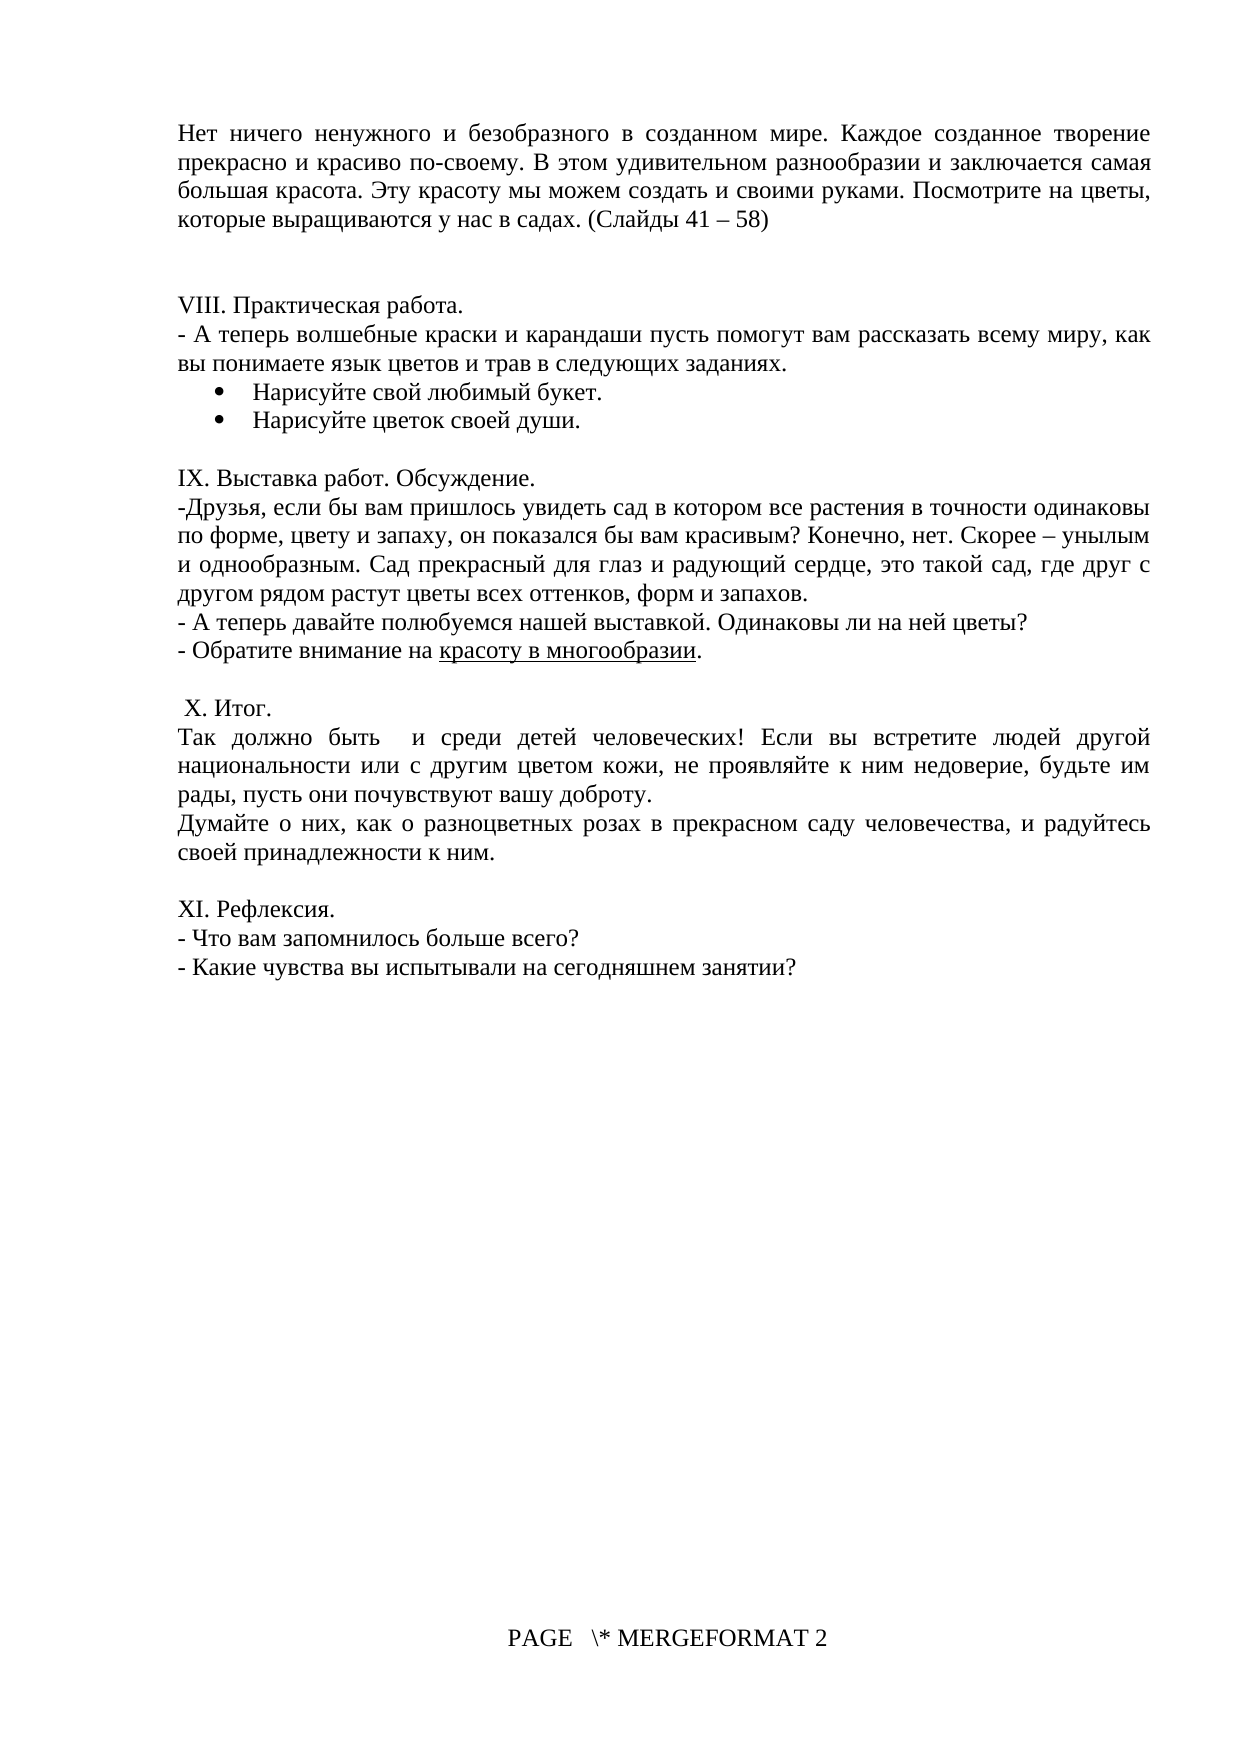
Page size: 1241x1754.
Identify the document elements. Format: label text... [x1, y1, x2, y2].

text -Друзья, если бы вам пришлось увидеть сад в котором все растения в точности одинаковы по форме, цвету и запаху, он показался бы вам красивым? Конечно, нет. Скорее – унылым и однообразным. Сад прекрасный для глаз и радующий сердце, это такой сад, где друг с другом рядом растут цветы всех оттенков, форм и запахов. [177, 492, 1152, 607]
text - А теперь волшебные краски и карандаши пусть помогут вам рассказать всему миру, как вы понимаете язык цветов и трав в следующих заданиях. [177, 319, 1152, 377]
text X. Итог. [177, 693, 1152, 722]
text - Обратите внимание на красоту в многообразии. [177, 636, 1152, 664]
text - А теперь давайте полюбуемся нашей выставкой. Одинаковы ли на ней цветы? [177, 607, 1152, 636]
text IX. Выставка работ. Обсуждение. [177, 463, 1152, 492]
list Нарисуйте цветок своей души. [215, 406, 1152, 434]
text VIII. Практическая работа. [177, 291, 1152, 319]
text XI. Рефлексия. [177, 894, 1152, 923]
text - Какие чувства вы испытывали на сегодняшнем занятии? [177, 952, 1152, 981]
text Думайте о них, как о разноцветных розах в прекрасном саду человечества, и радуйтесь своей принадлежности к ним. [177, 808, 1152, 866]
list Нарисуйте свой любимый букет. [215, 377, 1152, 406]
text - Что вам запомнилось больше всего? [177, 923, 1152, 952]
text Так должно быть и среди детей человеческих! Если вы встретите людей другой национальности или с другим цветом кожи, не проявляйте к ним недоверие, будьте им рады, пусть они почувствуют вашу доброту. [177, 722, 1152, 808]
text Нет ничего ненужного и безобразного в созданном мире. Каждое созданное творение прекрасно и красиво по-своему. В этом удивительном разнообразии и заключается самая большая красота. Эту красоту мы можем создать и своими руками. Посмотрите на цветы, которые выращиваются у нас в садах. (Слайды 41 – 58) [177, 118, 1152, 233]
